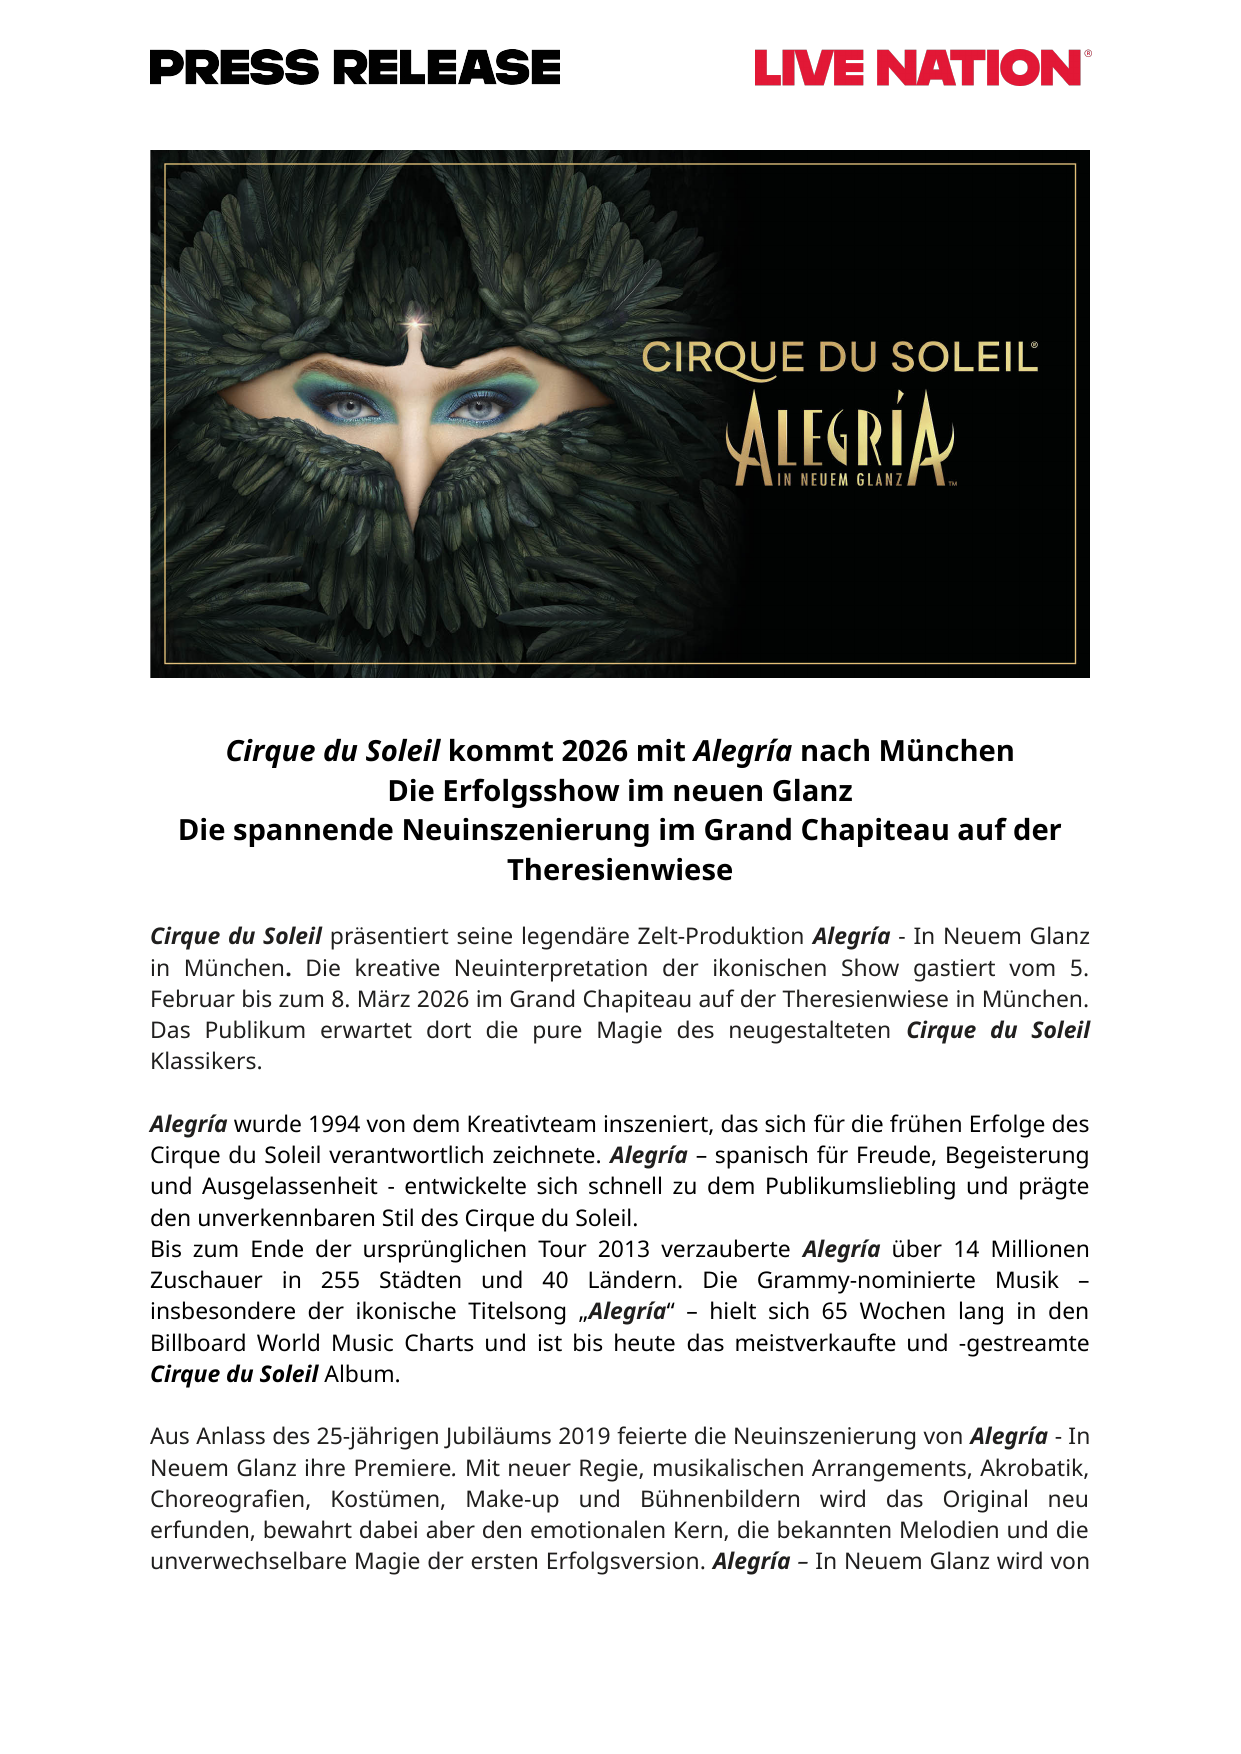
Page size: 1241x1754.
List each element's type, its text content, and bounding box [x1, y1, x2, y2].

text Die spannende Neuinszenierung im Grand Chapiteau auf der Theresienwiese [150, 809, 1090, 889]
text Bis zum Ende der ursprünglichen Tour 2013 verzauberte Alegría über 14 Millionen Zuschauer in 255 Städten und 40 Ländern. Die Grammy-nominierte Musik – insbesondere der ikonische Titelsong „Alegría“ – hielt sich 65 Wochen lang in den Billboard World Music Charts und ist bis heute das meistverkaufte und -gestreamte Cirque du Soleil Album. [150, 1233, 1090, 1389]
text Die Erfolgsshow im neuen Glanz [150, 770, 1090, 809]
picture [150, 150, 1090, 678]
text Cirque du Soleil präsentiert seine legendäre Zelt-Produktion Alegría - In Neuem Glanz in München. Die kreative Neuinterpretation der ikonischen Show gastiert vom 5. Februar bis zum 8. März 2026 im Grand Chapiteau auf der Theresienwiese in München. Das Publikum erwartet dort die pure Magie des neugestalteten Cirque du Soleil Klassikers. [150, 920, 1090, 1076]
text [150, 1420, 1090, 1576]
text Alegría wurde 1994 von dem Kreativteam inszeniert, das sich für die frühen Erfolge des Cirque du Soleil verantwortlich zeichnete. Alegría – spanisch für Freude, Begeisterung und Ausgelassenheit - entwickelte sich schnell zu dem Publikumsliebling und prägte den unverkennbaren Stil des Cirque du Soleil. [150, 1108, 1090, 1233]
picture [150, 49, 560, 85]
picture [755, 49, 1092, 86]
text Cirque du Soleil kommt 2026 mit Alegría nach München [150, 730, 1090, 770]
